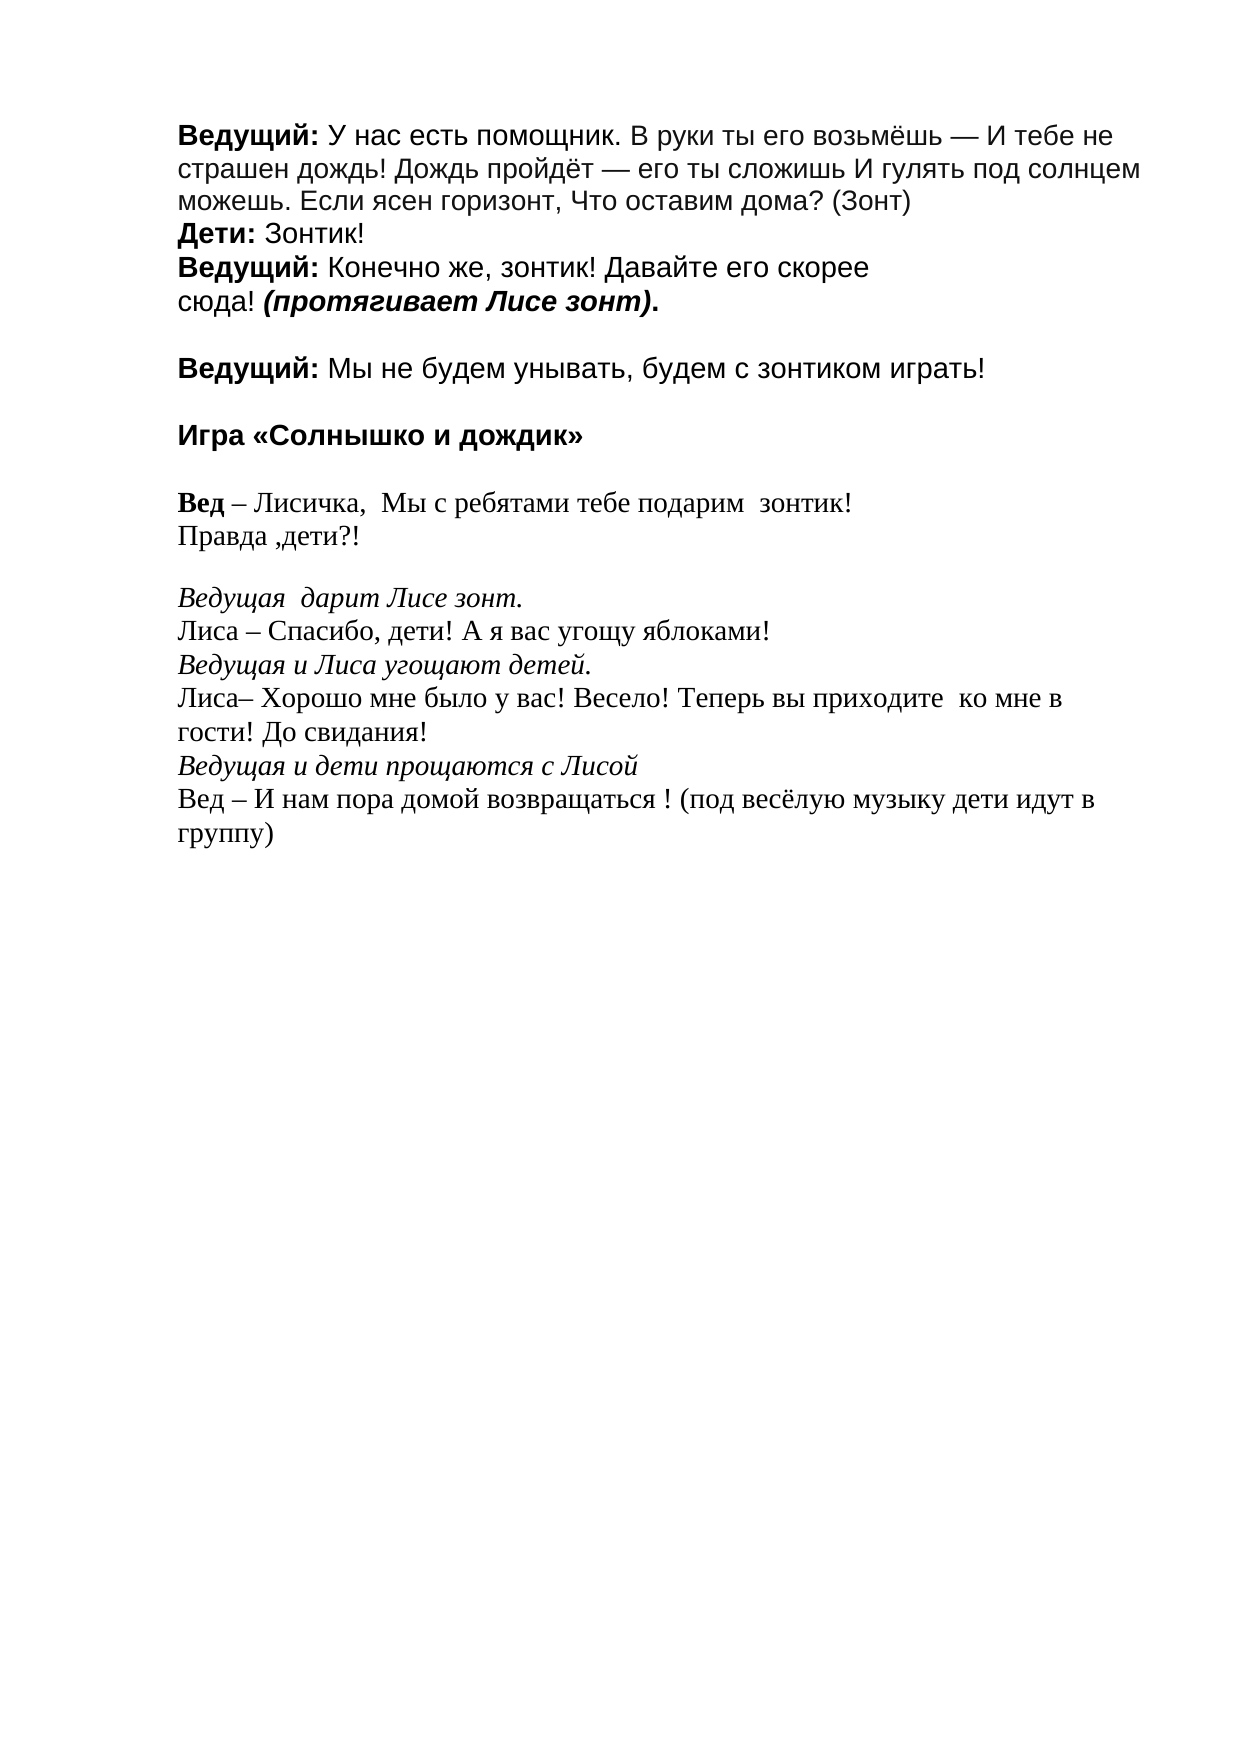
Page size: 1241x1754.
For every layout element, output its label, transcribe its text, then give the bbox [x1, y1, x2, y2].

text Ведущая и дети прощаются с Лисой [177, 748, 1152, 781]
text группу) [177, 815, 1152, 848]
text Лиса – Спасибо, дети! А я вас угощу яблоками! [177, 613, 1152, 647]
text Правда ,дети?! [177, 518, 1152, 552]
text Игра «Солнышко и дождик» [177, 418, 1152, 451]
text Вед – И нам пора домой возвращаться ! (под весёлую музыку дети идут в [177, 781, 1152, 815]
text Дети: Зонтик! Ведущий: Конечно же, зонтик! Давайте его скорее сюда! (протягивает Лисе зонт). Ведущий: Мы не будем унывать, будем с зонтиком играть! [177, 216, 1152, 384]
text Вед – Лисичка, Мы с ребятами тебе подарим зонтик! [177, 485, 1152, 518]
text Ведущая дарит Лисе зонт. [177, 580, 1152, 613]
text Ведущий: У нас есть помощник. В руки ты его возьмёшь — И тебе не страшен дождь! Дождь пройдёт — его ты сложишь И гулять под солнцем можешь. Если ясен горизонт, Что оставим дома? (Зонт) [177, 118, 1152, 216]
text гости! До свидания! [177, 714, 1152, 748]
text Ведущая и Лиса угощают детей. [177, 647, 1152, 681]
text Лиса– Хорошо мне было у вас! Весело! Теперь вы приходите ко мне в [177, 681, 1152, 714]
